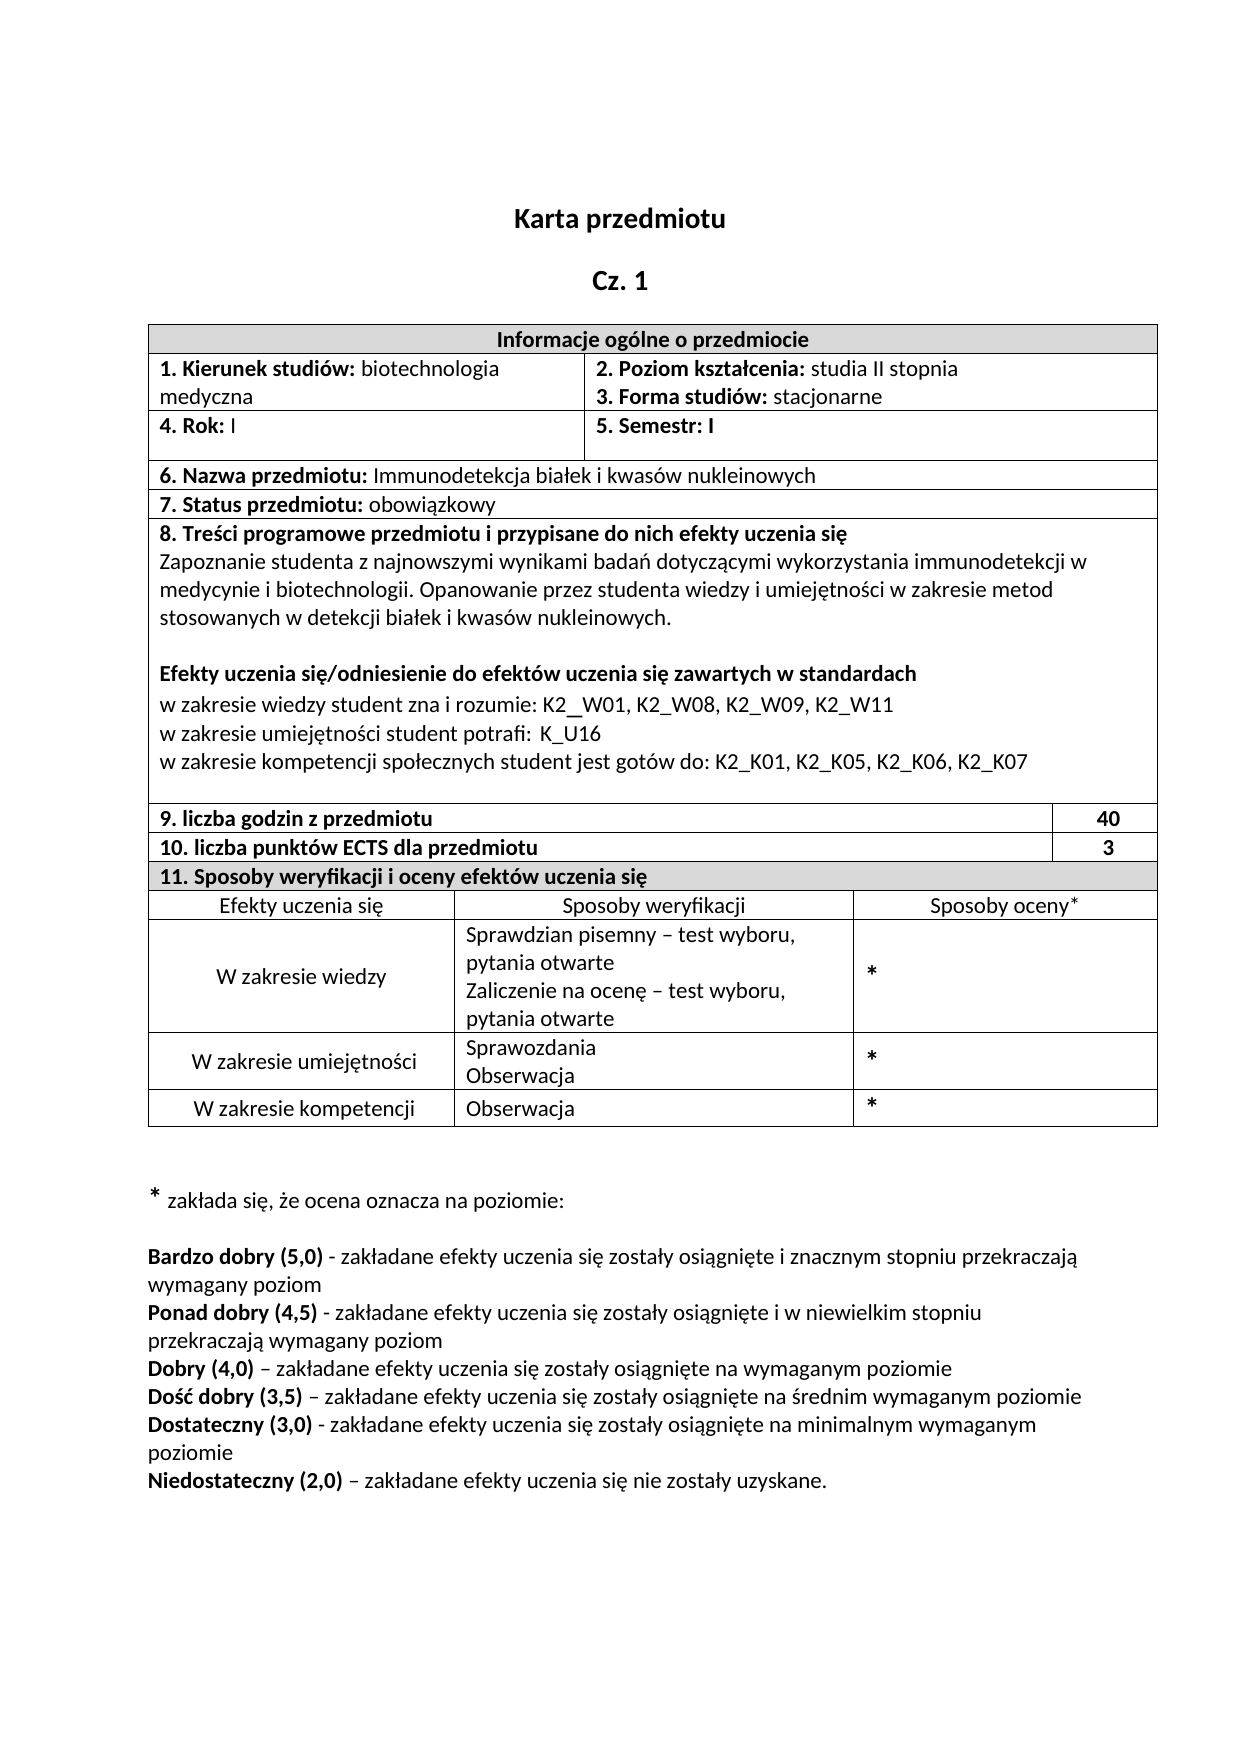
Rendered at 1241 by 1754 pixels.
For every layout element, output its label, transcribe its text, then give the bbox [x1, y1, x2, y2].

table_cell 3 [1053, 833, 1157, 861]
table_header Informacje ogólne o przedmiocie [149, 325, 1157, 353]
text Ponad dobry (4,5) - zakładane efekty uczenia się zostały osiągnięte i w niewielkim stopniu przekraczają wymagany poziom [148, 1298, 1093, 1354]
table_cell 9. liczba godzin z przedmiotu [149, 804, 1052, 832]
table_cell W zakresie kompetencji [149, 1090, 454, 1126]
text * zakłada się, że ocena oznacza na poziomie: [148, 1180, 1093, 1216]
table_cell * [854, 1090, 1157, 1126]
table_cell Sposoby weryfikacji [455, 891, 853, 919]
table_cell * [854, 920, 1157, 1032]
table_cell Sprawdzian pisemny – test wyboru, pytania otwarte Zaliczenie na ocenę – test wyboru, pytania otwarte [455, 920, 853, 1032]
table_cell Sposoby oceny* [854, 891, 1157, 919]
text Karta przedmiotu [148, 201, 1093, 236]
table_cell * [854, 1033, 1157, 1089]
table_cell Obserwacja [455, 1090, 853, 1126]
table_cell 1. Kierunek studiów: biotechnologia medyczna [149, 354, 584, 410]
table_cell 4. Rok: I [149, 411, 584, 460]
table_cell 6. Nazwa przedmiotu: Immunodetekcja białek i kwasów nukleinowych [149, 461, 1157, 489]
table_cell 2. Poziom kształcenia: studia II stopnia 3. Forma studiów: stacjonarne [585, 354, 1157, 410]
table_cell 10. liczba punktów ECTS dla przedmiotu [149, 833, 1052, 861]
text Dość dobry (3,5) – zakładane efekty uczenia się zostały osiągnięte na średnim wymaganym poziomie [148, 1382, 1093, 1410]
table_cell 7. Status przedmiotu: obowiązkowy [149, 490, 1157, 518]
table_cell Efekty uczenia się [149, 891, 454, 919]
table_cell W zakresie umiejętności [149, 1033, 454, 1089]
text Cz. 1 [148, 262, 1093, 298]
table_cell 40 [1053, 804, 1157, 832]
text Dostateczny (3,0) - zakładane efekty uczenia się zostały osiągnięte na minimalnym wymaganym poziomie [148, 1410, 1093, 1466]
text Dobry (4,0) – zakładane efekty uczenia się zostały osiągnięte na wymaganym poziomie [148, 1354, 1093, 1382]
table_cell 11. Sposoby weryfikacji i oceny efektów uczenia się [149, 862, 1157, 890]
table_cell Zapoznanie studenta z najnowszymi wynikami badań dotyczącymi wykorzystania immunodetekcji w medycynie i biotechnologii. Opanowanie przez studenta wiedzy i umiejętności w zakresie metod stosowanych w detekcji białek i kwasów nukleinowych. Efekty uczenia się/odniesienie do efektów uczenia się zawartych w standardach w zakresie wiedzy student zna i rozumie: K2_W01, K2_W08, K2_W09, K2_W11 w zakresie umiejętności student potrafi: K_U16 w zakresie kompetencji społecznych student jest gotów do: K2_K01, K2_K05, K2_K06, K2_K07 [149, 548, 1157, 803]
text Niedostateczny (2,0) – zakładane efekty uczenia się nie zostały uzyskane. [148, 1466, 1093, 1494]
table_cell 8. Treści programowe przedmiotu i przypisane do nich efekty uczenia się [149, 519, 1157, 547]
table_cell Sprawozdania Obserwacja [455, 1033, 853, 1089]
table_cell W zakresie wiedzy [149, 920, 454, 1032]
table_cell 5. Semestr: I [585, 411, 1157, 460]
text Bardzo dobry (5,0) - zakładane efekty uczenia się zostały osiągnięte i znacznym stopniu przekraczają wymagany poziom [148, 1242, 1093, 1298]
